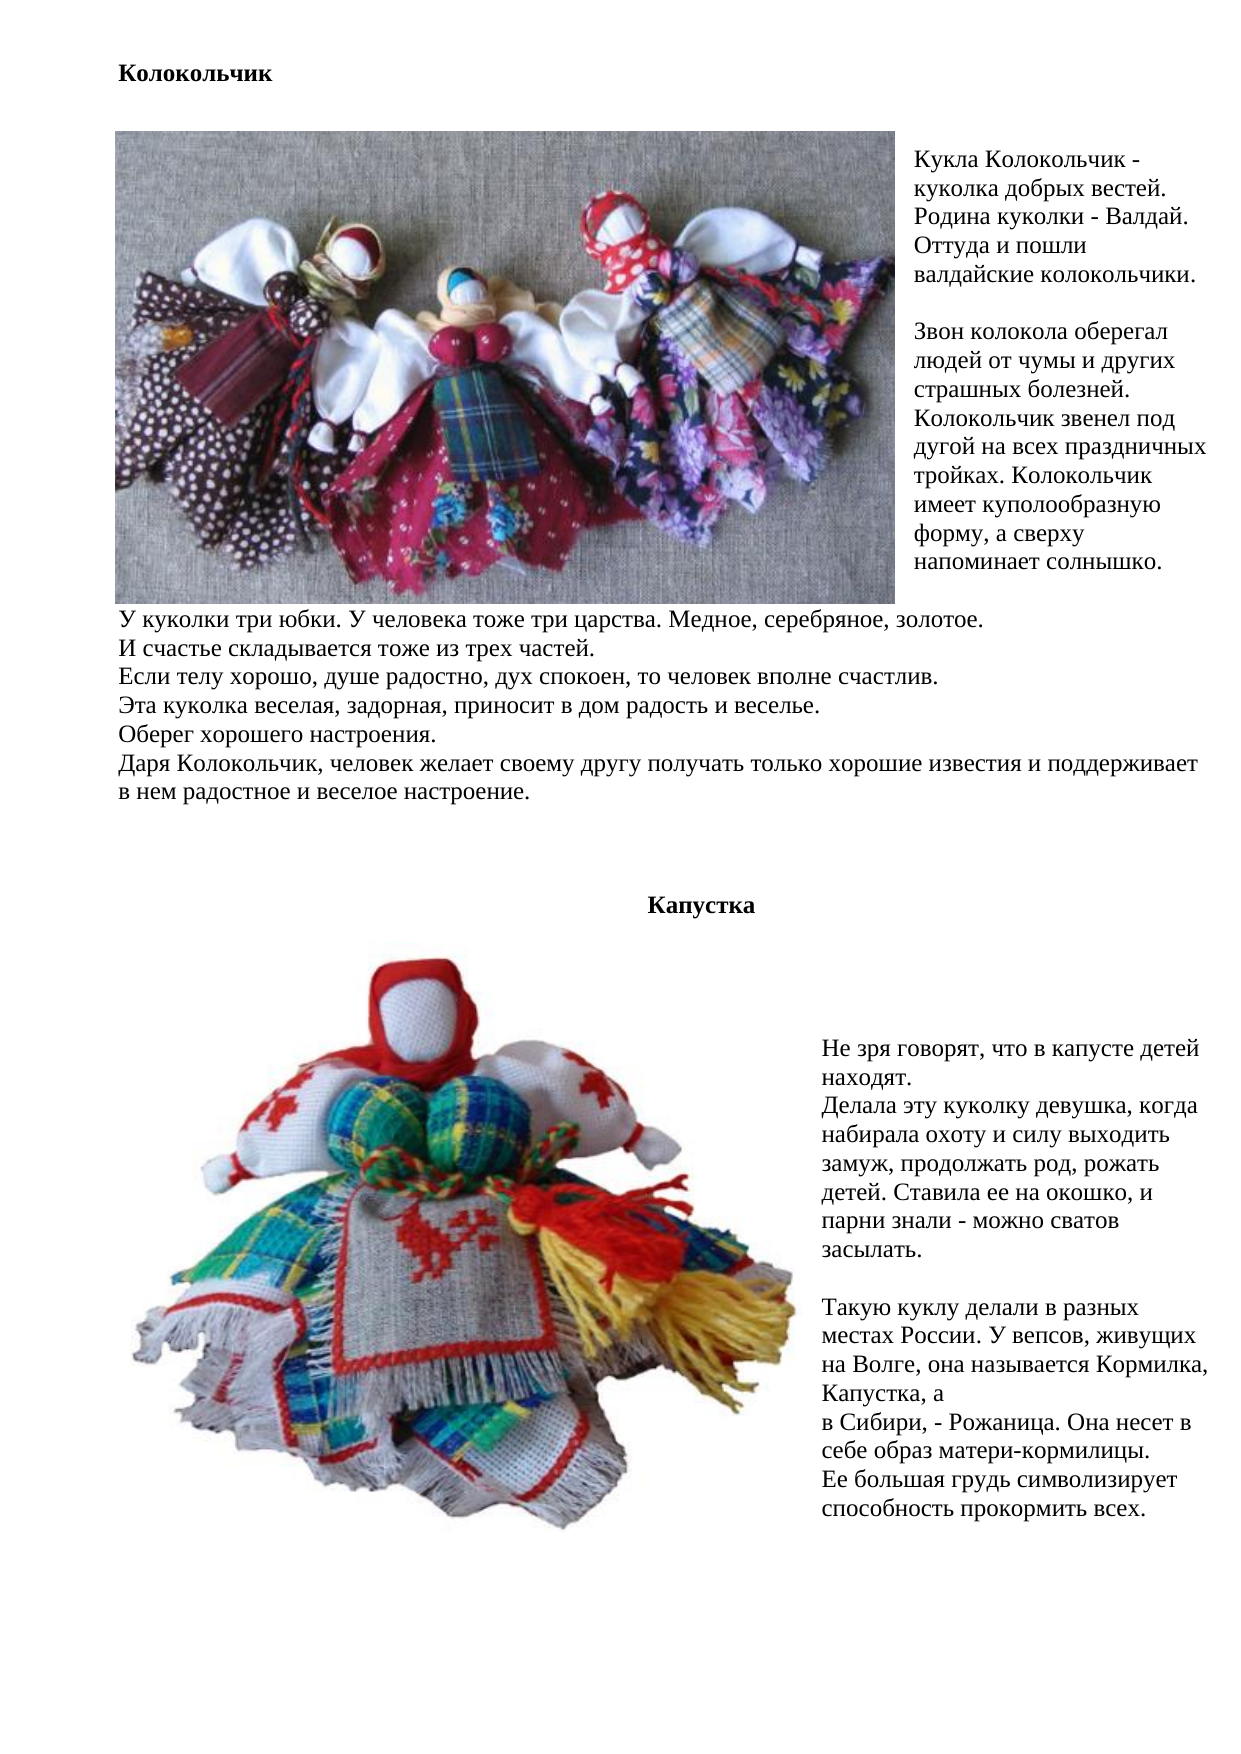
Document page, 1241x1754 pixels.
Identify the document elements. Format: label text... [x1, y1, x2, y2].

text Капустка [118, 890, 1211, 1033]
picture [118, 942, 802, 1530]
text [118, 29, 1211, 144]
picture [113, 131, 894, 603]
